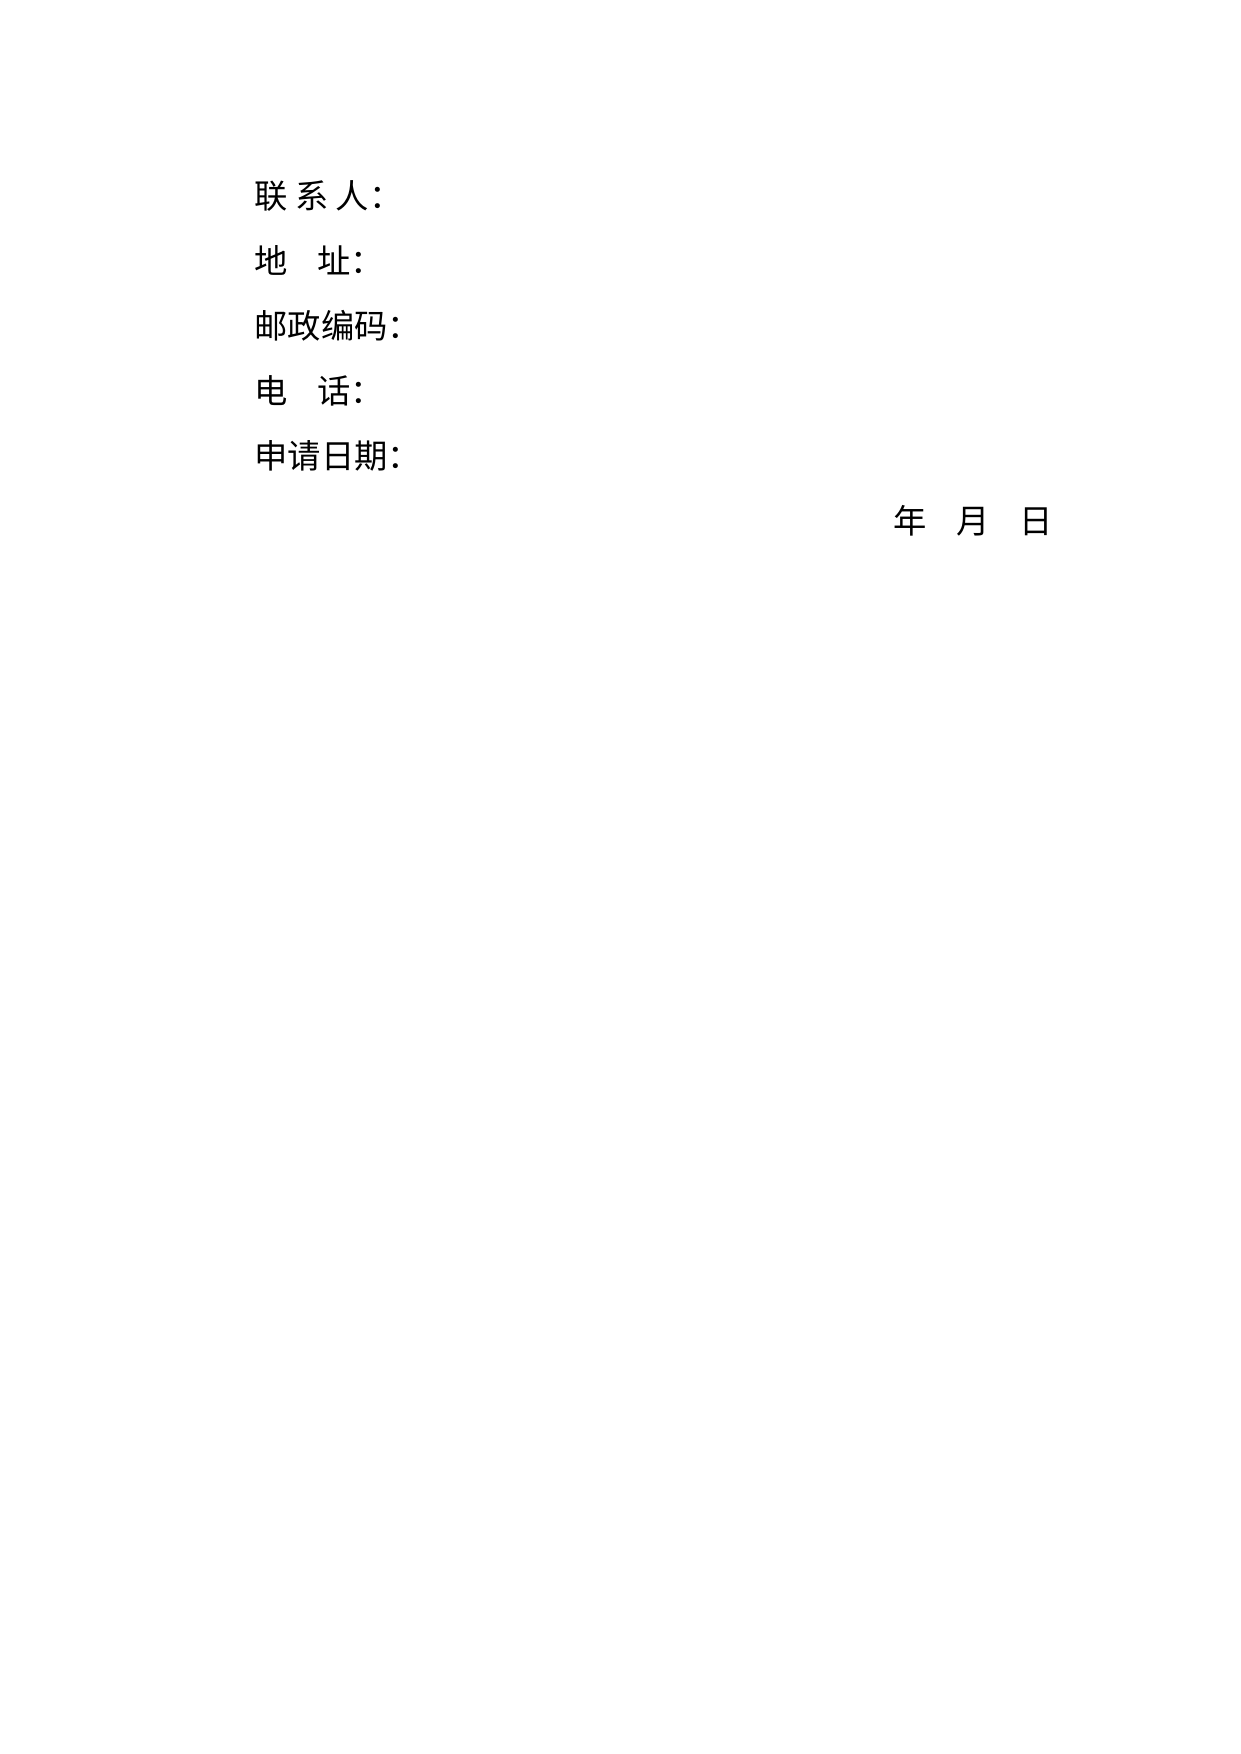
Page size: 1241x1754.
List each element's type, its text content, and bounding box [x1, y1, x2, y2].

text 年 月 日 [187, 487, 1053, 552]
text 邮政编码： [187, 292, 1053, 357]
text 电 话： [187, 357, 1053, 422]
text 地 址： [187, 227, 1053, 292]
text 申请日期： [187, 422, 1053, 487]
text 联 系 人： [187, 162, 1053, 227]
